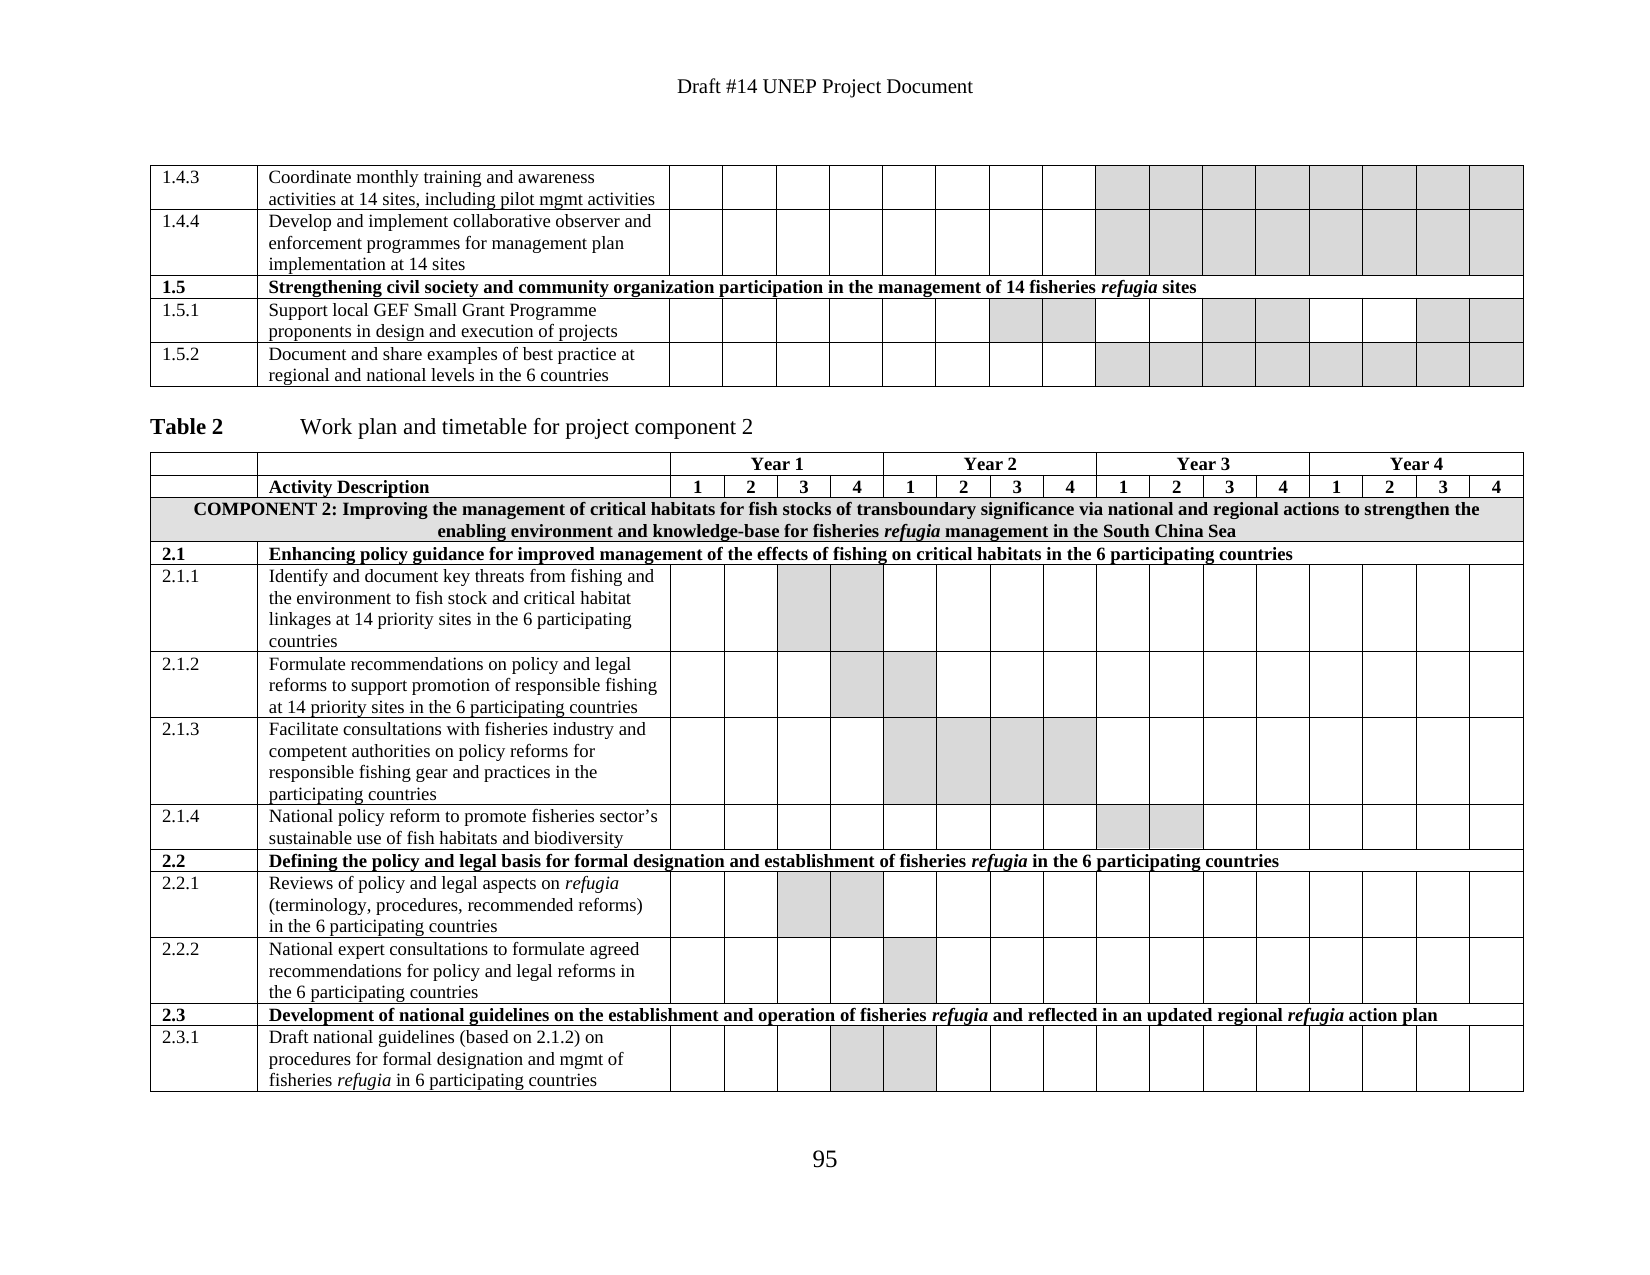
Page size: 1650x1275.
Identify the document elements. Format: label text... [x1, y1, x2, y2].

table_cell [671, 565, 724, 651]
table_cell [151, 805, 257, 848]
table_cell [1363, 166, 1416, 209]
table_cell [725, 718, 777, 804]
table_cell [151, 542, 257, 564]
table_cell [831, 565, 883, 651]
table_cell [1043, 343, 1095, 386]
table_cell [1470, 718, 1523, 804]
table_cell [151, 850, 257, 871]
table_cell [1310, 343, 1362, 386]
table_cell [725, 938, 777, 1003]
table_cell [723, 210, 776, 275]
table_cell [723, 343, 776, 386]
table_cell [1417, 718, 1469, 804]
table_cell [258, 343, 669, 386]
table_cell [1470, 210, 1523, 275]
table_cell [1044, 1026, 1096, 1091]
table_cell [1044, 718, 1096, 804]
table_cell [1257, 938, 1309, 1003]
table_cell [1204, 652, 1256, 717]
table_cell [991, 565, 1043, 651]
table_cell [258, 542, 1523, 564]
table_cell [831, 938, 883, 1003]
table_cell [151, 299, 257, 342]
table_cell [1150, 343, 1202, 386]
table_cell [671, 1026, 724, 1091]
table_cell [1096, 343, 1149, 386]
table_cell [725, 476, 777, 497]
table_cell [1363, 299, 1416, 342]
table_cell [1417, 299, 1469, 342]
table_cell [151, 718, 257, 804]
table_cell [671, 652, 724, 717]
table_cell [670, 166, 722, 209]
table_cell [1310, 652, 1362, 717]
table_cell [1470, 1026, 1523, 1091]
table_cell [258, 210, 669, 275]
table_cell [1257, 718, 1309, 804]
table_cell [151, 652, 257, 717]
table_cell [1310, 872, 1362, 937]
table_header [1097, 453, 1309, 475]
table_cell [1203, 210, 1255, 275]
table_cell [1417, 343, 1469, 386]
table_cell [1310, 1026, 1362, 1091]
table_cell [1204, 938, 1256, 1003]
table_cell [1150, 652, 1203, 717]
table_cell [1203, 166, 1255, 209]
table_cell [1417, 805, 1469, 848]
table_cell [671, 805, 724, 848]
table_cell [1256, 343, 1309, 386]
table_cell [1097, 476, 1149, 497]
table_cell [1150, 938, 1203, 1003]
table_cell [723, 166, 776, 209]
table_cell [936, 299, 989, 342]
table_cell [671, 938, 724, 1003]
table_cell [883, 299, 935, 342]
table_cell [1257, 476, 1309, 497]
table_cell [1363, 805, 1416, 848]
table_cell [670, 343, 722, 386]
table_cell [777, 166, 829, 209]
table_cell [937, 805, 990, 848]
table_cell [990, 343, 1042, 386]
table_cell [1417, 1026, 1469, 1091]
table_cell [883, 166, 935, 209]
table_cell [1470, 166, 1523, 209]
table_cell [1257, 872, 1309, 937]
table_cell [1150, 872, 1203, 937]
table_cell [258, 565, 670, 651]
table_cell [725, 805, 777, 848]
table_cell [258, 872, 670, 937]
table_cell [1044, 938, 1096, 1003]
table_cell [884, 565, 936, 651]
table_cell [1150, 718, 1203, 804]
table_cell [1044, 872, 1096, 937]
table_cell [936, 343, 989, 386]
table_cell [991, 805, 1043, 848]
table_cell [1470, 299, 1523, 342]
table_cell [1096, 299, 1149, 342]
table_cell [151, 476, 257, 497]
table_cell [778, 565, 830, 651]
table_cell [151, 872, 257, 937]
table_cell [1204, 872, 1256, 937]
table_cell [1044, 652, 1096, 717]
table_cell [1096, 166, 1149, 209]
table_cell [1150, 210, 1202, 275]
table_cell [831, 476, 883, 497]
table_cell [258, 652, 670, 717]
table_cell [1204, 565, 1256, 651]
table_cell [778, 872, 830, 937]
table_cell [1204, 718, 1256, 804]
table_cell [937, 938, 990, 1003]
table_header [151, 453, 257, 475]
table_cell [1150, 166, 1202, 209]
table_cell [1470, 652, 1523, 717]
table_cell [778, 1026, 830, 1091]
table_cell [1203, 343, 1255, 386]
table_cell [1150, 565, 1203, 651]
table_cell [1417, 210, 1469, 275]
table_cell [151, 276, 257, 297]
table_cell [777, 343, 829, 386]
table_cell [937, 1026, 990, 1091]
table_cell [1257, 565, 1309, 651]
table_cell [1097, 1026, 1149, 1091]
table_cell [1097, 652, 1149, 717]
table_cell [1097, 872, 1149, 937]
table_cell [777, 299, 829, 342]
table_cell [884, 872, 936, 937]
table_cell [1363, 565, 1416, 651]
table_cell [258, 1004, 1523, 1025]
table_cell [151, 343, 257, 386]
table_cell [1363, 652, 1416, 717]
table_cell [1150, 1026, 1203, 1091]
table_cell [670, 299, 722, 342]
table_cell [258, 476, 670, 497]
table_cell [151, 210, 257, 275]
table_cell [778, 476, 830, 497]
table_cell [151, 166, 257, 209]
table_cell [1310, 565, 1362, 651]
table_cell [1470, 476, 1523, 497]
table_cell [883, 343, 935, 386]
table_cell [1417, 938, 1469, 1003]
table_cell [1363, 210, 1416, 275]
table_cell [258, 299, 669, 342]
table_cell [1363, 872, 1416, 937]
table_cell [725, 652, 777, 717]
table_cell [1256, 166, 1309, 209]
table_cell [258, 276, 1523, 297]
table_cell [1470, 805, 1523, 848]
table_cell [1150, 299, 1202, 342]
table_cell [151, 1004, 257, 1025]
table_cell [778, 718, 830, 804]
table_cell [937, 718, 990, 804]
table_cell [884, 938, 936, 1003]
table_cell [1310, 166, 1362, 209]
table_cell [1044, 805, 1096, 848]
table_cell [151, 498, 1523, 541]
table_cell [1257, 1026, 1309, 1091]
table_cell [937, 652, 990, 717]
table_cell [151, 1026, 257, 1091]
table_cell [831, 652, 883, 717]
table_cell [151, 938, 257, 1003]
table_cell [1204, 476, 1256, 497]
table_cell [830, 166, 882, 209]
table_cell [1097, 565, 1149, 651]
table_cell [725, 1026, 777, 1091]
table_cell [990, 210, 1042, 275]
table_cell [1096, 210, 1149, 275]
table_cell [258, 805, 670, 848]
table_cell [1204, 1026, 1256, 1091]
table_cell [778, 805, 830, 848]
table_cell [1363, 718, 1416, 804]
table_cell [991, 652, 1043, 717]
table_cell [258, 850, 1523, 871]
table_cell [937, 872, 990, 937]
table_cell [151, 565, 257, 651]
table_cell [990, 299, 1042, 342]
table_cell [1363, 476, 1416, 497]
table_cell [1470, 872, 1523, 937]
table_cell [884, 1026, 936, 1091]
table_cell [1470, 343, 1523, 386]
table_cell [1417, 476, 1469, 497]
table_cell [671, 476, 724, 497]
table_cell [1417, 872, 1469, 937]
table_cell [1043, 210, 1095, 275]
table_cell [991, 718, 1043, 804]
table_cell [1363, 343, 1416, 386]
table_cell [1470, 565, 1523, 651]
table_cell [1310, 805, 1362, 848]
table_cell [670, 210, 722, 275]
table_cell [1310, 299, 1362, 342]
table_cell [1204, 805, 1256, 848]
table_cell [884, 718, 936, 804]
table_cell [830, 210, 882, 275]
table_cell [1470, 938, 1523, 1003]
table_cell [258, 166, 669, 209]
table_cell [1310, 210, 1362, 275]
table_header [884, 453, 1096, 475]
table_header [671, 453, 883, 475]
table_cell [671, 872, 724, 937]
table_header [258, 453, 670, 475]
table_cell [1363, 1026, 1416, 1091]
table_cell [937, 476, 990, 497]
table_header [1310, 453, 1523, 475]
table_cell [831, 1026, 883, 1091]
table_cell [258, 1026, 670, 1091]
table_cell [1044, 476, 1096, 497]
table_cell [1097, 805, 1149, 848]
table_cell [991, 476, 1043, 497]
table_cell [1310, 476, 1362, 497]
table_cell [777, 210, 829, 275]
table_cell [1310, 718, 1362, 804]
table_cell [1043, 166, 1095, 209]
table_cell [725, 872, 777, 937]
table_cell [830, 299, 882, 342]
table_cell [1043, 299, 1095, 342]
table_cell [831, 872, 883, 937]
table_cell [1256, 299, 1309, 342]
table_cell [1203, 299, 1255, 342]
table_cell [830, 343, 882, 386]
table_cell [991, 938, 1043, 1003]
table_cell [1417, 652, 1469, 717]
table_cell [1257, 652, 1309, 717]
text Table 2 Work plan and timetable for project component 2 [150, 413, 1500, 439]
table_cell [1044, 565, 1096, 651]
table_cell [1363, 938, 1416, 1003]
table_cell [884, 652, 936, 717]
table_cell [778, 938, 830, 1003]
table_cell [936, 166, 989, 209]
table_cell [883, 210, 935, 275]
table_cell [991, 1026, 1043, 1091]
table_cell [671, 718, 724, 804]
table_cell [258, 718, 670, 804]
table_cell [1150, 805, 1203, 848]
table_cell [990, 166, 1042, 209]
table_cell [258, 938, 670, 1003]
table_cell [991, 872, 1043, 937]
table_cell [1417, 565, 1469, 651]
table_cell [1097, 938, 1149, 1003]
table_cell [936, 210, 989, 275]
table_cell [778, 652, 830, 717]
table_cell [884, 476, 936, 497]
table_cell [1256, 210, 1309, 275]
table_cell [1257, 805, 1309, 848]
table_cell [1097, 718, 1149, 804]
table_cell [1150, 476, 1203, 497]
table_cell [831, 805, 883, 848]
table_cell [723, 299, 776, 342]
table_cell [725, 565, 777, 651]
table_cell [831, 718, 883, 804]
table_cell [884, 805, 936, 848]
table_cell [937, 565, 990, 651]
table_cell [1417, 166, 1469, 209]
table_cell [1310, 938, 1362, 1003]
